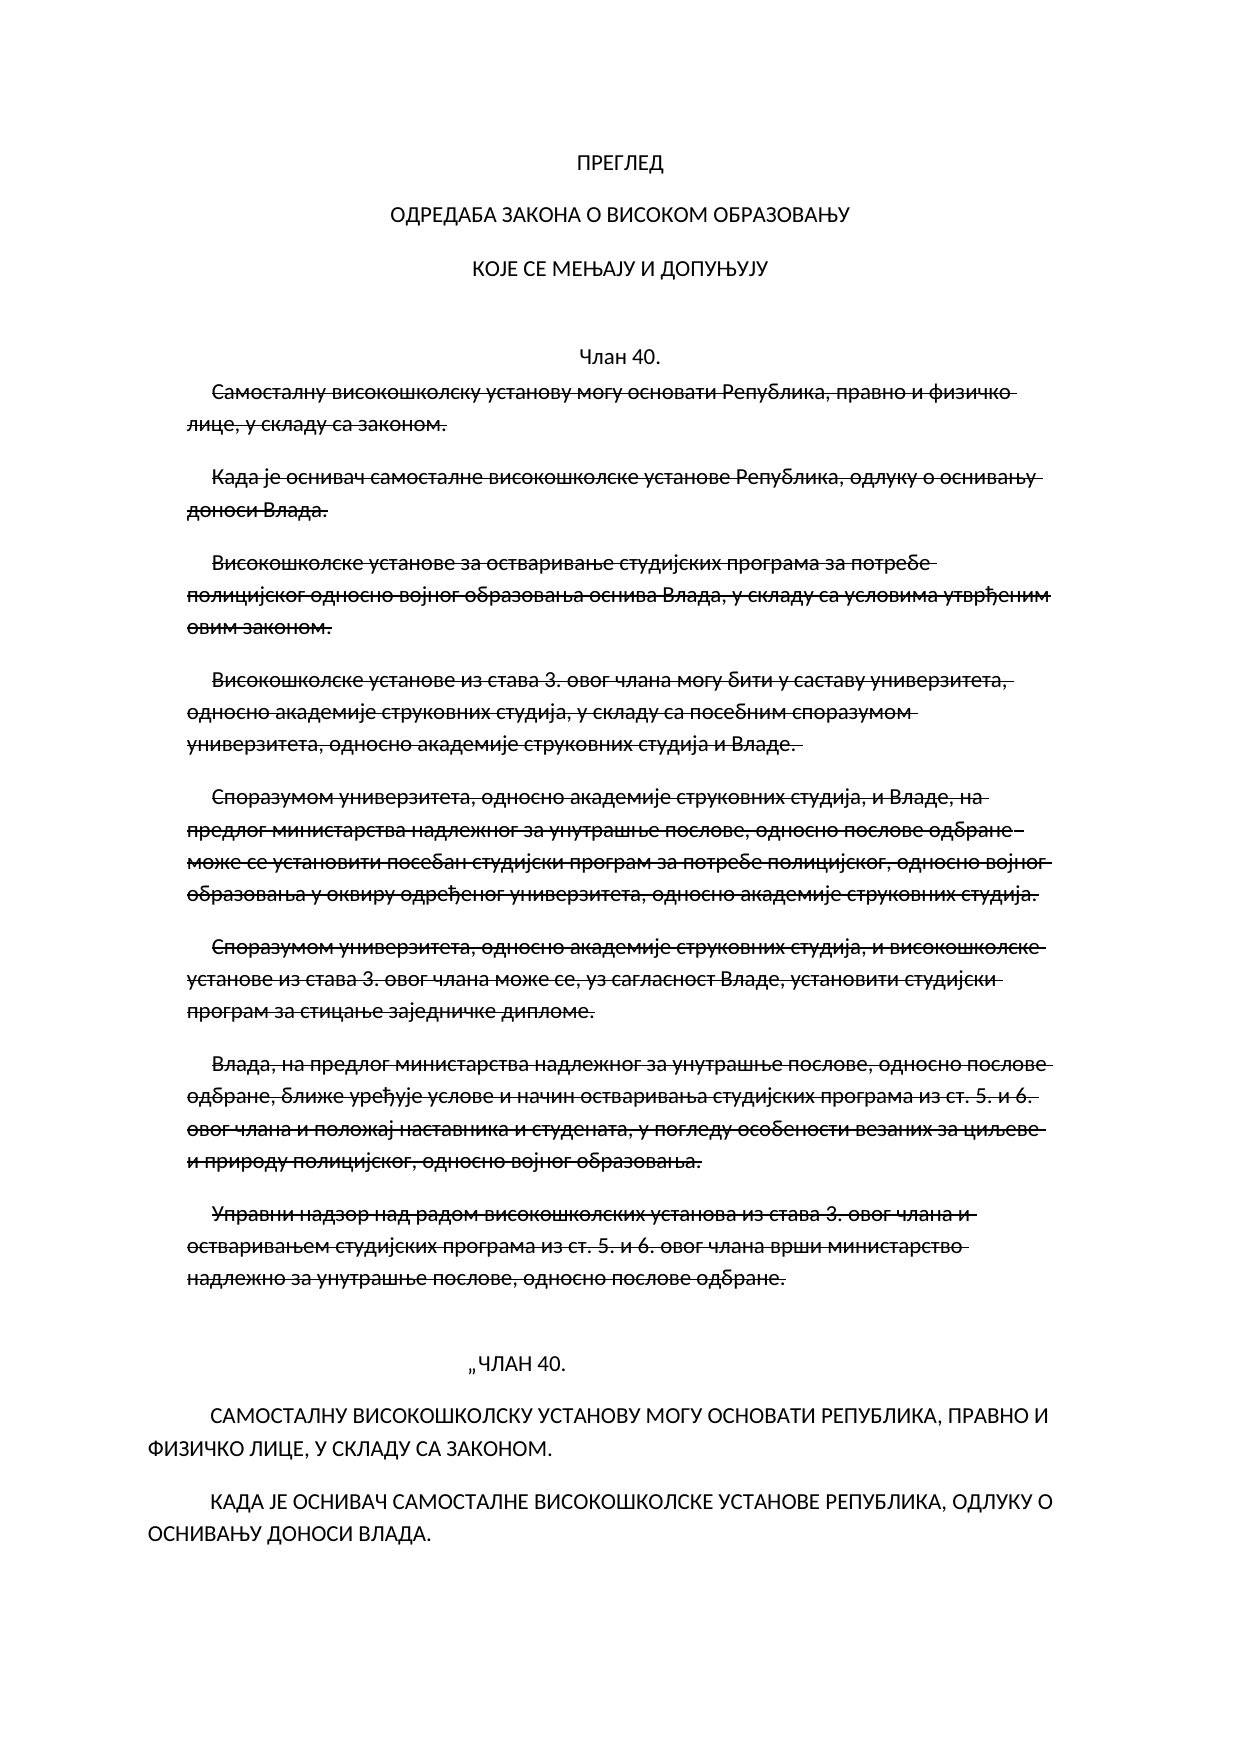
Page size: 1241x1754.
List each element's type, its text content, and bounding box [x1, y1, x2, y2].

text Када је оснивач самосталне високошколске установе Република, одлуку о оснивању доноси Влада. [187, 462, 1053, 523]
text Високошколске установе из става 3. овог члана могу бити у саставу универзитета, односно академије струковних студија, у складу са посебним споразумом универзитета, односно академије струковних студија и Владе. [187, 665, 1053, 757]
text Споразумом универзитета, односно академије струковних студија, и Владе, на предлог министарства надлежног за унутрашње послове, односно послове одбране може се установити посебан студијски програм за потребе полицијског, односно војног образовања у оквиру одређеног универзитета, односно академије струковних студија. [187, 782, 1053, 907]
text КОЈЕ СЕ МЕЊАЈУ И ДОПУЊУЈУ [148, 254, 1093, 282]
text „ЧЛАН 40. [148, 1316, 1093, 1377]
text ПРЕГЛЕД [148, 148, 1093, 176]
text ОДРЕДАБА ЗАКОНА О ВИСОКОМ ОБРАЗОВАЊУ [148, 201, 1093, 229]
text КАДА ЈЕ ОСНИВАЧ САМОСТАЛНЕ ВИСОКОШКОЛСКЕ УСТАНОВЕ РЕПУБЛИКА, ОДЛУКУ О ОСНИВАЊУ ДОНОСИ ВЛАДА. [148, 1487, 1093, 1547]
text САМОСТАЛНУ ВИСОКОШКОЛСКУ УСТАНОВУ МОГУ ОСНОВАТИ РЕПУБЛИКА, ПРАВНО И ФИЗИЧКО ЛИЦЕ, У СКЛАДУ СА ЗАКОНОМ. [148, 1402, 1093, 1462]
text Влада, на предлог министарства надлежног за унутрашње послове, односно послове одбране, ближе уређује услове и начин остваривања студијских програма из ст. 5. и 6. овог члана и положај наставника и студената, у погледу особености везаних за циљеве и природу полицијског, односно војног образовања. [187, 1049, 1053, 1174]
text Самосталну високошколску установу могу основати Република, правно и физичко лице, у складу са законом. [187, 377, 1053, 437]
text Споразумом универзитета, односно академије струковних студија, и високошколске установе из става 3. овог члана може се, уз сагласност Владе, установити студијски програм за стицање заједничке дипломе. [187, 932, 1053, 1024]
text Управни надзор над радом високошколских установа из става 3. овог члана и остваривањем студијских програма из ст. 5. и 6. овог члана врши министарство надлежно за унутрашње послове, односно послове одбране. [187, 1199, 1053, 1291]
text Високошколске установе за остваривање студијских програма за потребе полицијског односно војног образовања оснива Влада, у складу са условима утврђеним овим законом. [187, 548, 1053, 640]
text Члан 40. [148, 342, 1093, 370]
